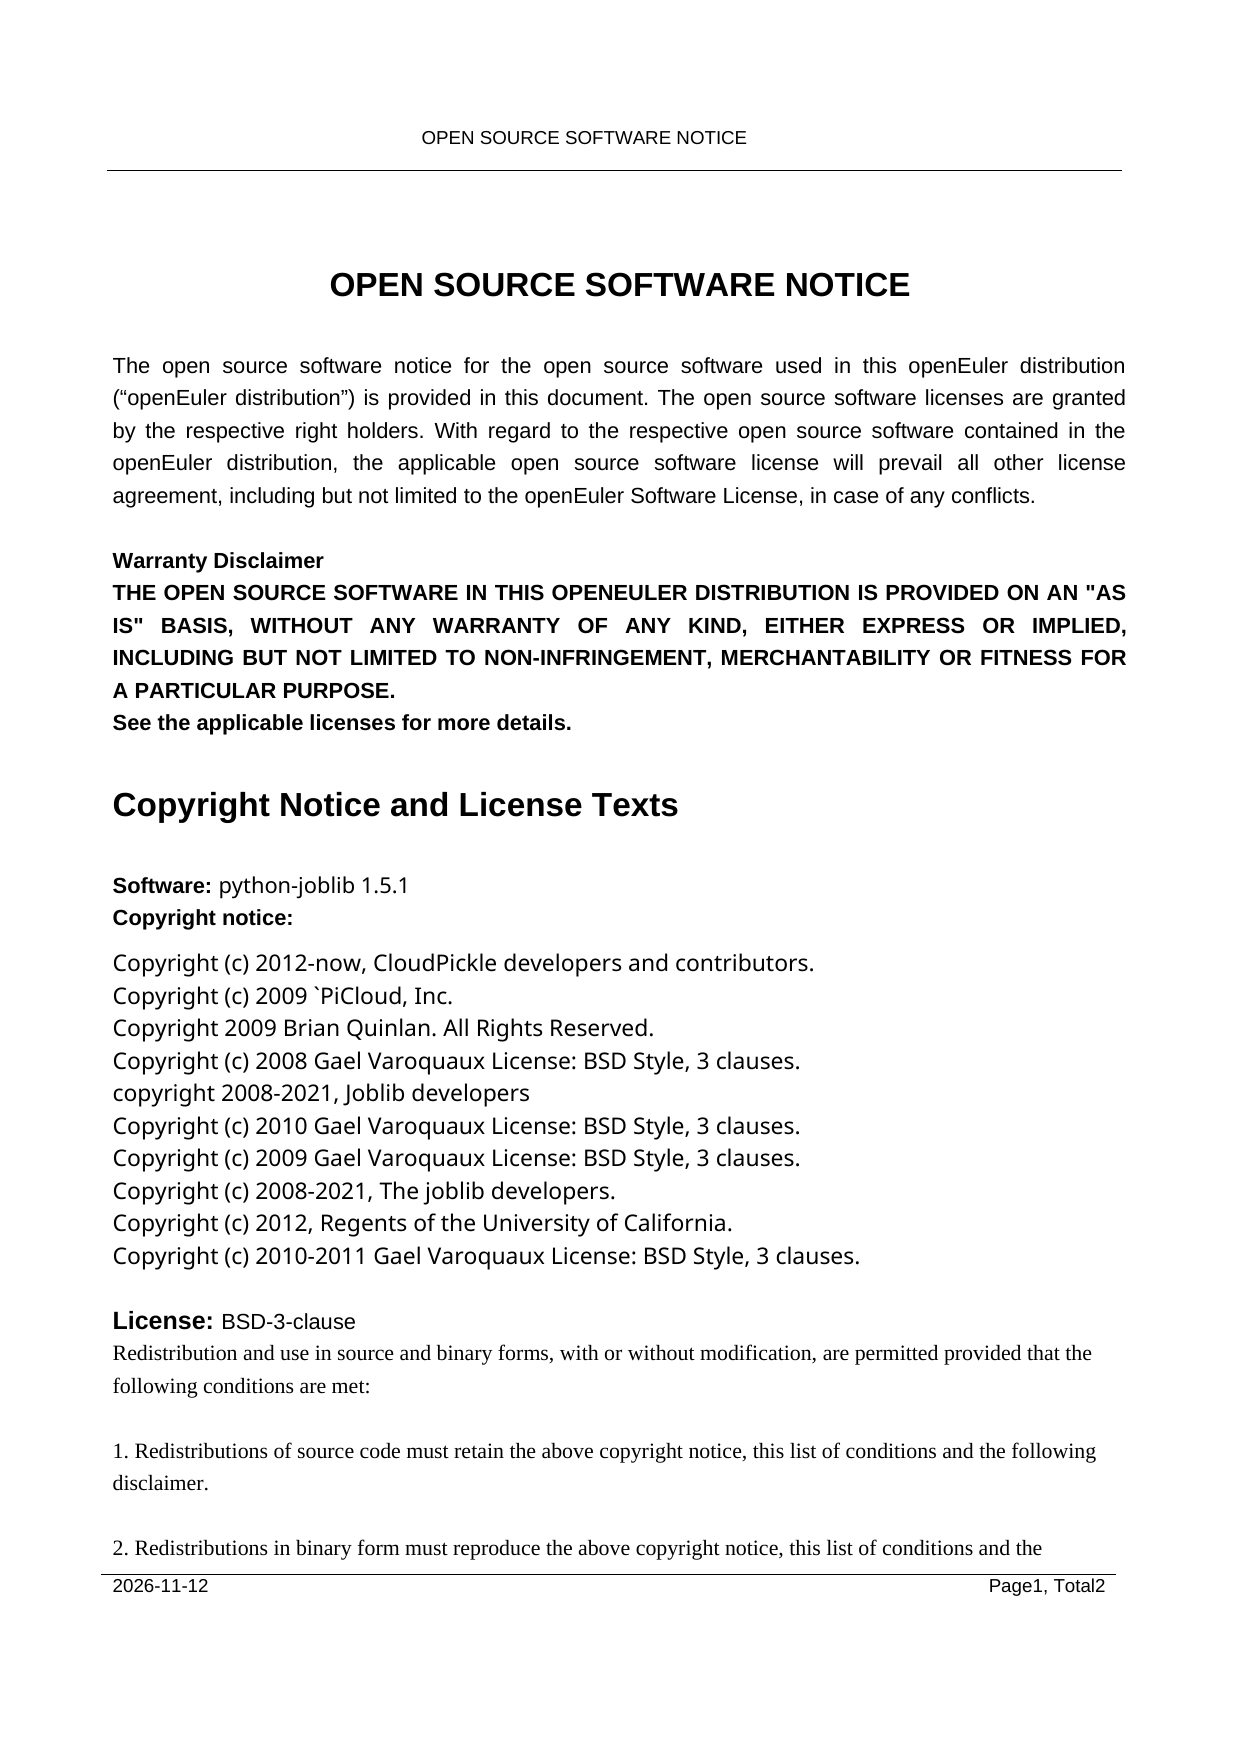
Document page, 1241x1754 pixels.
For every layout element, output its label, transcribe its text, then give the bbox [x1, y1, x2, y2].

text The open source software notice for the open source software used in this openEuler distribution (“openEuler distribution”) is provided in this document. The open source software licenses are granted by the respective right holders. With regard to the respective open source software contained in the openEuler distribution, the applicable open source software license will prevail all other license agreement, including but not limited to the openEuler Software License, in case of any conflicts. [112, 349, 1128, 511]
text Copyright notice: [112, 901, 1128, 934]
text Copyright Notice and License Texts [112, 771, 1128, 836]
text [112, 1337, 1128, 1564]
text OPEN SOURCE SOFTWARE NOTICE [112, 251, 1128, 316]
text Copyright (c) 2012-now, CloudPickle developers and contributors. Copyright (c) 2009 `PiCloud, Inc. [112, 947, 1128, 1012]
text THE OPEN SOURCE SOFTWARE IN THIS OPENEULER DISTRIBUTION IS PROVIDED ON AN "AS IS" BASIS, WITHOUT ANY WARRANTY OF ANY KIND, EITHER EXPRESS OR IMPLIED, INCLUDING BUT NOT LIMITED TO NON-INFRINGEMENT, MERCHANTABILITY OR FITNESS FOR A PARTICULAR PURPOSE. See the applicable licenses for more details. [112, 576, 1128, 739]
text Warranty Disclaimer [112, 544, 1128, 576]
text License: BSD-3-clause [112, 1304, 1128, 1337]
text Copyright 2009 Brian Quinlan. All Rights Reserved. Copyright (c) 2008 Gael Varoquaux License: BSD Style, 3 clauses. copyright 2008-2021, Joblib developers Copyright (c) 2010 Gael Varoquaux License: BSD Style, 3 clauses. Copyright (c) 2009 Gael Varoquaux License: BSD Style, 3 clauses. Copyright (c) 2008-2021, The joblib developers. Copyright (c) 2012, Regents of the University of California. Copyright (c) 2010-2011 Gael Varoquaux License: BSD Style, 3 clauses. [112, 1012, 1128, 1304]
title Software: python-joblib 1.5.1 [112, 869, 1128, 901]
